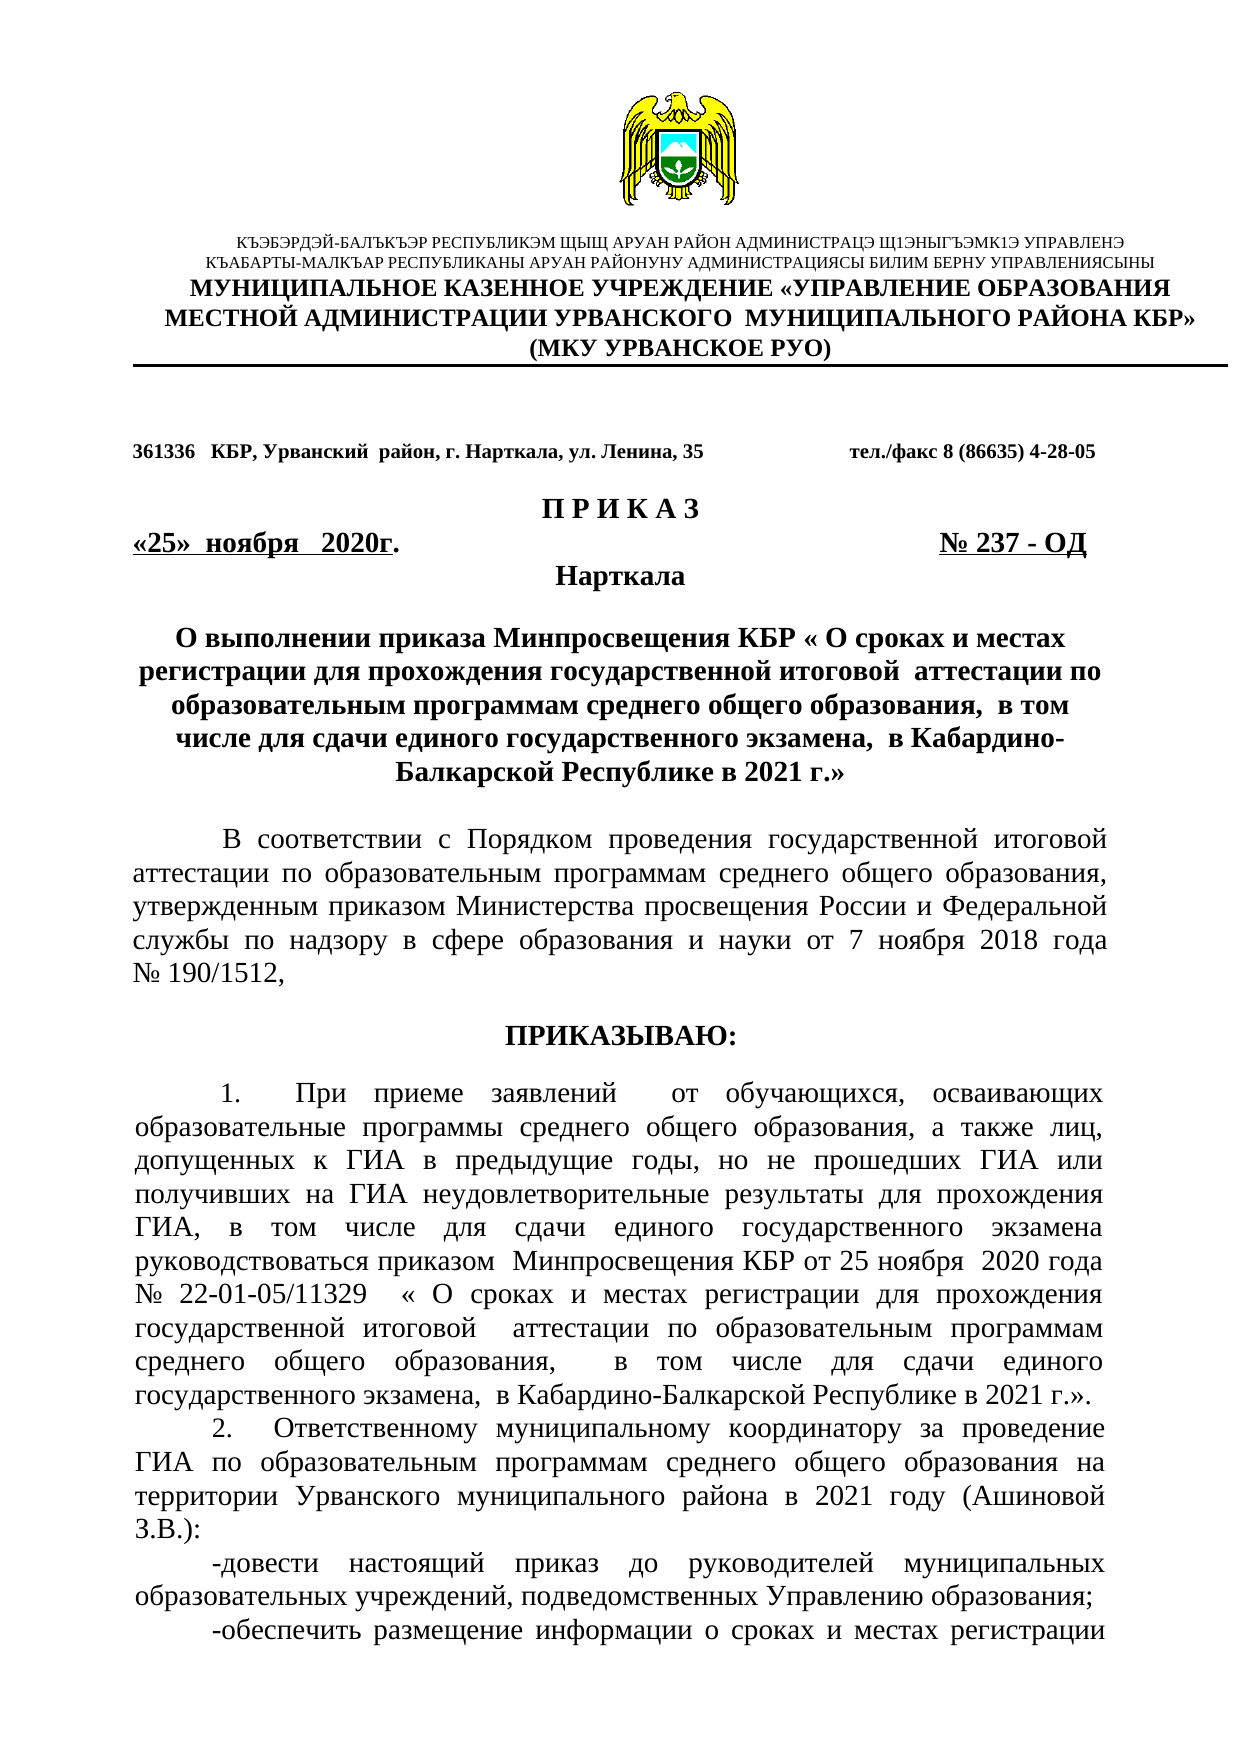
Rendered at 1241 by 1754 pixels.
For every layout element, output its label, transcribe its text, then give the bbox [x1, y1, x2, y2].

text ПРИКАЗЫВАЮ: [134, 1022, 1108, 1051]
text О выполнении приказа Минпросвещения КБР « О сроках и местах регистрации для прохождения государственной итоговой аттестации по образовательным программам среднего общего образования, в том числе для сдачи единого государственного экзамена, в Кабардино-Балкарской Республике в 2021 г.» [132, 620, 1108, 788]
text 361336 КБР, Урванский район, г. Нарткала, ул. Ленина, 35 тел./факс 8 (86635) 4-28-05 [132, 439, 1108, 463]
text «25» ноября 2020г. № 237 - ОД [132, 525, 1108, 558]
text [134, 1612, 1106, 1646]
text П Р И К А З [132, 491, 1108, 525]
text Нарткала [132, 558, 1108, 592]
list При приеме заявлений от обучающихся, осваивающих образовательные программы среднего общего образования, а также лиц, допущенных к ГИА в предыдущие годы, но не прошедших ГИА или получивших на ГИА неудовлетворительные результаты для прохождения ГИА, в том числе для сдачи единого государственного экзамена руководствоваться приказом Минпросвещения КБР от 25 ноября 2020 года № 22-01-05/11329 « О сроках и местах регистрации для прохождения государственной итоговой аттестации по образовательным программам среднего общего образования, в том числе для сдачи единого государственного экзамена, в Кабардино-Балкарской Республике в 2021 г.». [134, 1076, 1104, 1411]
text -довести настоящий приказ до руководителей муниципальных образовательных учреждений, подведомственных Управлению образования; [134, 1545, 1106, 1612]
text В соответствии с Порядком проведения государственной итоговой аттестации по образовательным программам среднего общего образования, утвержденным приказом Министерства просвещения России и Федеральной службы по надзору в сфере образования и науки от 7 ноября 2018 года № 190/1512, [132, 821, 1108, 989]
table_header [133, 90, 1228, 213]
table_cell КЪЭБЭРДЭЙ-БАЛЪКЪЭР РЕСПУБЛИКЭМ ЩЫЩ АРУАН РАЙОН АДМИНИСТРАЦЭ Щ1ЭНЫГЪЭМК1Э УПРАВЛЕНЭ КЪАБАРТЫ-МАЛКЪАР РЕСПУБЛИКАНЫ АРУАН РАЙОНУНУ АДМИНИСТРАЦИЯСЫ БИЛИМ БЕРНУ УПРАВЛЕНИЯСЫНЫ МУНИЦИПАЛЬНОЕ КАЗЕННОЕ УЧРЕЖДЕНИЕ «УПРАВЛЕНИЕ ОБРАЗОВАНИЯ МЕСТНОЙ АДМИНИСТРАЦИИ УРВАНСКОГО МУНИЦИПАЛЬНОГО РАЙОНА КБР» (МКУ УРВАНСКОЕ РУО) [133, 213, 1228, 363]
list Ответственному муниципальному координатору за проведение ГИА по образовательным программам среднего общего образования на территории Урванского муниципального района в 2021 году (Ашиновой З.В.): [134, 1411, 1106, 1545]
